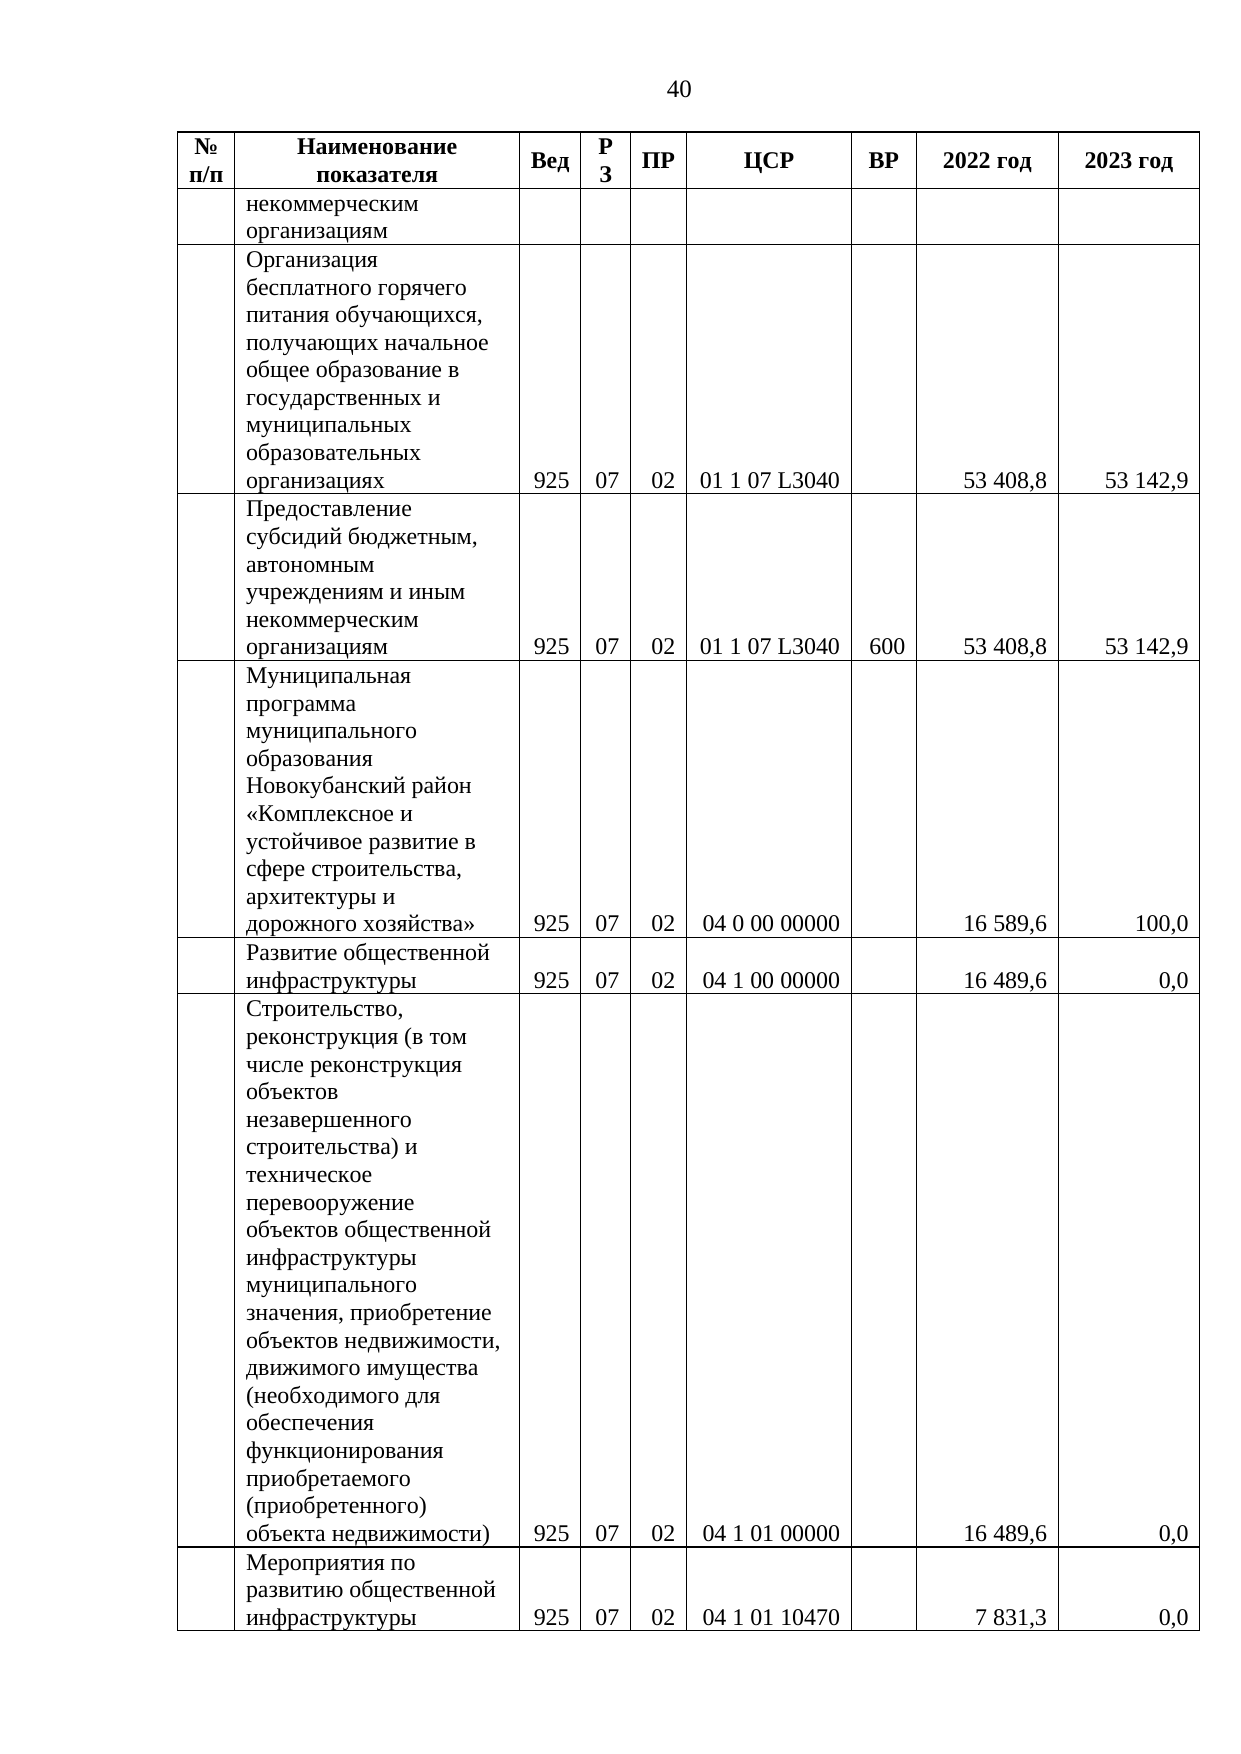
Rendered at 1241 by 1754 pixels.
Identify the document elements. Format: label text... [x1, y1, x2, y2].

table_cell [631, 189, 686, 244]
table_header 2022 год [917, 133, 1058, 188]
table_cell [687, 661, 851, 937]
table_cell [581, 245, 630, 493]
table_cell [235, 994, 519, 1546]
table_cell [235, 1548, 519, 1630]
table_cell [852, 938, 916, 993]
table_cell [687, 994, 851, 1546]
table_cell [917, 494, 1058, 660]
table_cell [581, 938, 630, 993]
table_header Вед [520, 133, 580, 188]
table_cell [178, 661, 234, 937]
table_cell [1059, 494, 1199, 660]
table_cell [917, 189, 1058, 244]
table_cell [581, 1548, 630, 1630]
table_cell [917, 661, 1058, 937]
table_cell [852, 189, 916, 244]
table_header РЗ [581, 133, 630, 188]
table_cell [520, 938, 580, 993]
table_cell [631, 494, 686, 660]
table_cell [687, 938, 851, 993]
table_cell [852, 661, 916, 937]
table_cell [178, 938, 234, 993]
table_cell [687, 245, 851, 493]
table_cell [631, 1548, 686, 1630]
table_header Наименование показателя [235, 133, 519, 188]
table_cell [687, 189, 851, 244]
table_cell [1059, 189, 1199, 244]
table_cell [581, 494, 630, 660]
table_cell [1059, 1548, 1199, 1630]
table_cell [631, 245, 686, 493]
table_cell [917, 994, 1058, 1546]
table_header ЦСР [687, 133, 851, 188]
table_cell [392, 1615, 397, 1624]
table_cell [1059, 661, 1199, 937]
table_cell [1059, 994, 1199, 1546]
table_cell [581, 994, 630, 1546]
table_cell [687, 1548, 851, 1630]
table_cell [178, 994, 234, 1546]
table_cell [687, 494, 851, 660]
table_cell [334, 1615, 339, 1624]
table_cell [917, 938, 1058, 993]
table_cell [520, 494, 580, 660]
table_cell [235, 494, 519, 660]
table_header ВР [852, 133, 916, 188]
table_header № п/п [178, 133, 234, 188]
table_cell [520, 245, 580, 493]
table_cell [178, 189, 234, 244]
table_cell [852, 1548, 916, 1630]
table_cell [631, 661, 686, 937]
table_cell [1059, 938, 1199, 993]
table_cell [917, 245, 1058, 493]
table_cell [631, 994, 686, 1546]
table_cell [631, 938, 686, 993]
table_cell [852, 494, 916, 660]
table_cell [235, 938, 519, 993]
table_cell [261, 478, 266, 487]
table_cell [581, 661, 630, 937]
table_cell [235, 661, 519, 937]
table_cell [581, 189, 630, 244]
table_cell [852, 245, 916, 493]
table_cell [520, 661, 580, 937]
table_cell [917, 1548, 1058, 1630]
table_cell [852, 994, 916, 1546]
table_header ПР [631, 133, 686, 188]
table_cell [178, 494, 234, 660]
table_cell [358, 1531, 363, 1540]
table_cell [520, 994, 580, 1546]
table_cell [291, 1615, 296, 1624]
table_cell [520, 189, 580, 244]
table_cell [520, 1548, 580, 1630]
table_header 2023 год [1059, 133, 1199, 188]
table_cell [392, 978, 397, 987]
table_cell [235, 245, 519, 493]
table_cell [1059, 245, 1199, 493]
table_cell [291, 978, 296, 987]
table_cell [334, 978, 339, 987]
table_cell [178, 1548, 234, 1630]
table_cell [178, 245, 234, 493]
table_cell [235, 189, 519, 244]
